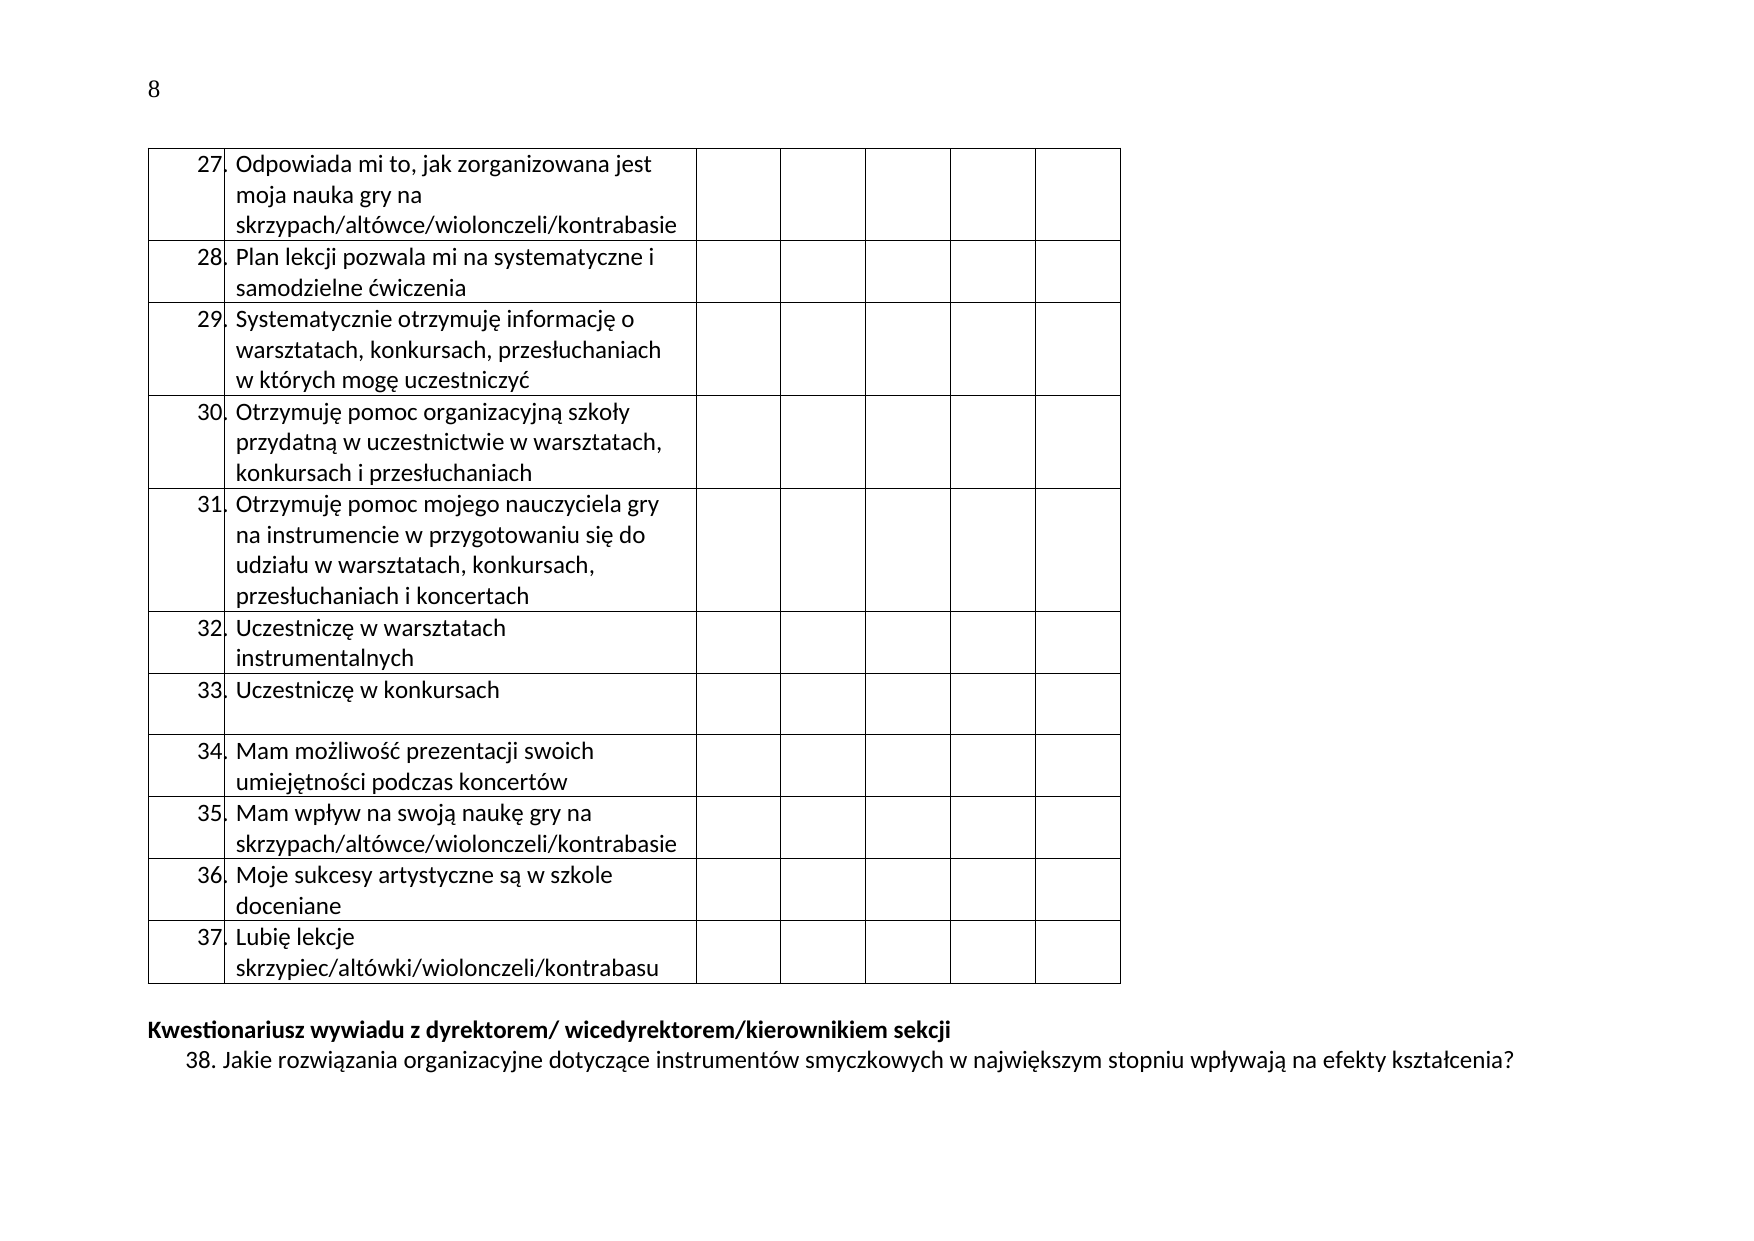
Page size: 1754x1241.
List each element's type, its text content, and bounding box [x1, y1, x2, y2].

table_cell [866, 241, 950, 302]
table_cell Mam wpływ na swoją naukę gry na skrzypach/altówce/wiolonczeli/kontrabasie [225, 797, 696, 858]
table_cell [951, 735, 1035, 796]
table_cell [781, 149, 865, 240]
table_cell [149, 489, 224, 611]
table_cell [149, 303, 224, 395]
table_cell [866, 859, 950, 920]
table_cell [866, 921, 950, 982]
table_cell [951, 921, 1035, 982]
table_cell Otrzymuję pomoc mojego nauczyciela gry na instrumencie w przygotowaniu się do udziału w warsztatach, konkursach, przesłuchaniach i koncertach [225, 489, 696, 611]
table_cell [866, 674, 950, 734]
table_cell Moje sukcesy artystyczne są w szkole doceniane [225, 859, 696, 920]
table_cell [866, 396, 950, 487]
table_cell Otrzymuję pomoc organizacyjną szkoły przydatną w uczestnictwie w warsztatach, konkursach i przesłuchaniach [225, 396, 696, 487]
text Kwestionariusz wywiadu z dyrektorem/ wicedyrektorem/kierownikiem sekcji [148, 1014, 1606, 1044]
table_cell Uczestniczę w konkursach [225, 674, 696, 734]
table_cell [781, 674, 865, 734]
table_cell [781, 921, 865, 982]
table_cell [149, 674, 224, 734]
table_cell [697, 396, 780, 487]
list Jakie rozwiązania organizacyjne dotyczące instrumentów smyczkowych w największym stopniu wpływają na efekty kształcenia? [185, 1044, 1606, 1075]
table_cell [1036, 797, 1120, 858]
table_cell [1036, 303, 1120, 395]
table_cell [697, 735, 780, 796]
table_cell [951, 859, 1035, 920]
table_cell [1036, 489, 1120, 611]
table_cell [866, 489, 950, 611]
table_cell [951, 303, 1035, 395]
table_cell [951, 241, 1035, 302]
table_cell Lubię lekcje skrzypiec/altówki/wiolonczeli/kontrabasu [225, 921, 696, 982]
table_cell [866, 735, 950, 796]
table_cell [1036, 149, 1120, 240]
table_cell [951, 396, 1035, 487]
table_cell [149, 797, 224, 858]
table_cell [149, 921, 224, 982]
table_cell [781, 241, 865, 302]
table_cell [1036, 735, 1120, 796]
table_cell [149, 396, 224, 487]
table_cell [951, 674, 1035, 734]
table_cell [697, 303, 780, 395]
table_cell [781, 612, 865, 673]
table_cell [697, 241, 780, 302]
table_cell [781, 303, 865, 395]
table_cell [866, 797, 950, 858]
table_cell [781, 859, 865, 920]
table_cell [697, 489, 780, 611]
table_cell Uczestniczę w warsztatach instrumentalnych [225, 612, 696, 673]
table_cell [866, 303, 950, 395]
table_cell [697, 612, 780, 673]
table_cell [697, 921, 780, 982]
table_cell [866, 149, 950, 240]
table_cell Odpowiada mi to, jak zorganizowana jest moja nauka gry na skrzypach/altówce/wiolonczeli/kontrabasie [225, 149, 696, 240]
table_cell [149, 241, 224, 302]
table_cell [697, 149, 780, 240]
table_cell [149, 735, 224, 796]
table_cell [1036, 674, 1120, 734]
table_cell [149, 859, 224, 920]
table_cell [697, 859, 780, 920]
table_cell [697, 674, 780, 734]
table_cell [951, 149, 1035, 240]
table_cell [781, 735, 865, 796]
table_cell Plan lekcji pozwala mi na systematyczne i samodzielne ćwiczenia [225, 241, 696, 302]
table_cell Systematycznie otrzymuję informację o warsztatach, konkursach, przesłuchaniach w których mogę uczestniczyć [225, 303, 696, 395]
table_cell [951, 489, 1035, 611]
table_cell [951, 797, 1035, 858]
table_cell [781, 797, 865, 858]
table_cell [866, 612, 950, 673]
table_cell [781, 396, 865, 487]
table_cell [149, 149, 224, 240]
table_cell [1036, 241, 1120, 302]
table_cell [1036, 921, 1120, 982]
table_cell [149, 612, 224, 673]
table_cell [1036, 396, 1120, 487]
table_cell Mam możliwość prezentacji swoich umiejętności podczas koncertów [225, 735, 696, 796]
table_cell [1036, 859, 1120, 920]
table_cell [951, 612, 1035, 673]
table_cell [697, 797, 780, 858]
table_cell [1036, 612, 1120, 673]
table_cell [781, 489, 865, 611]
